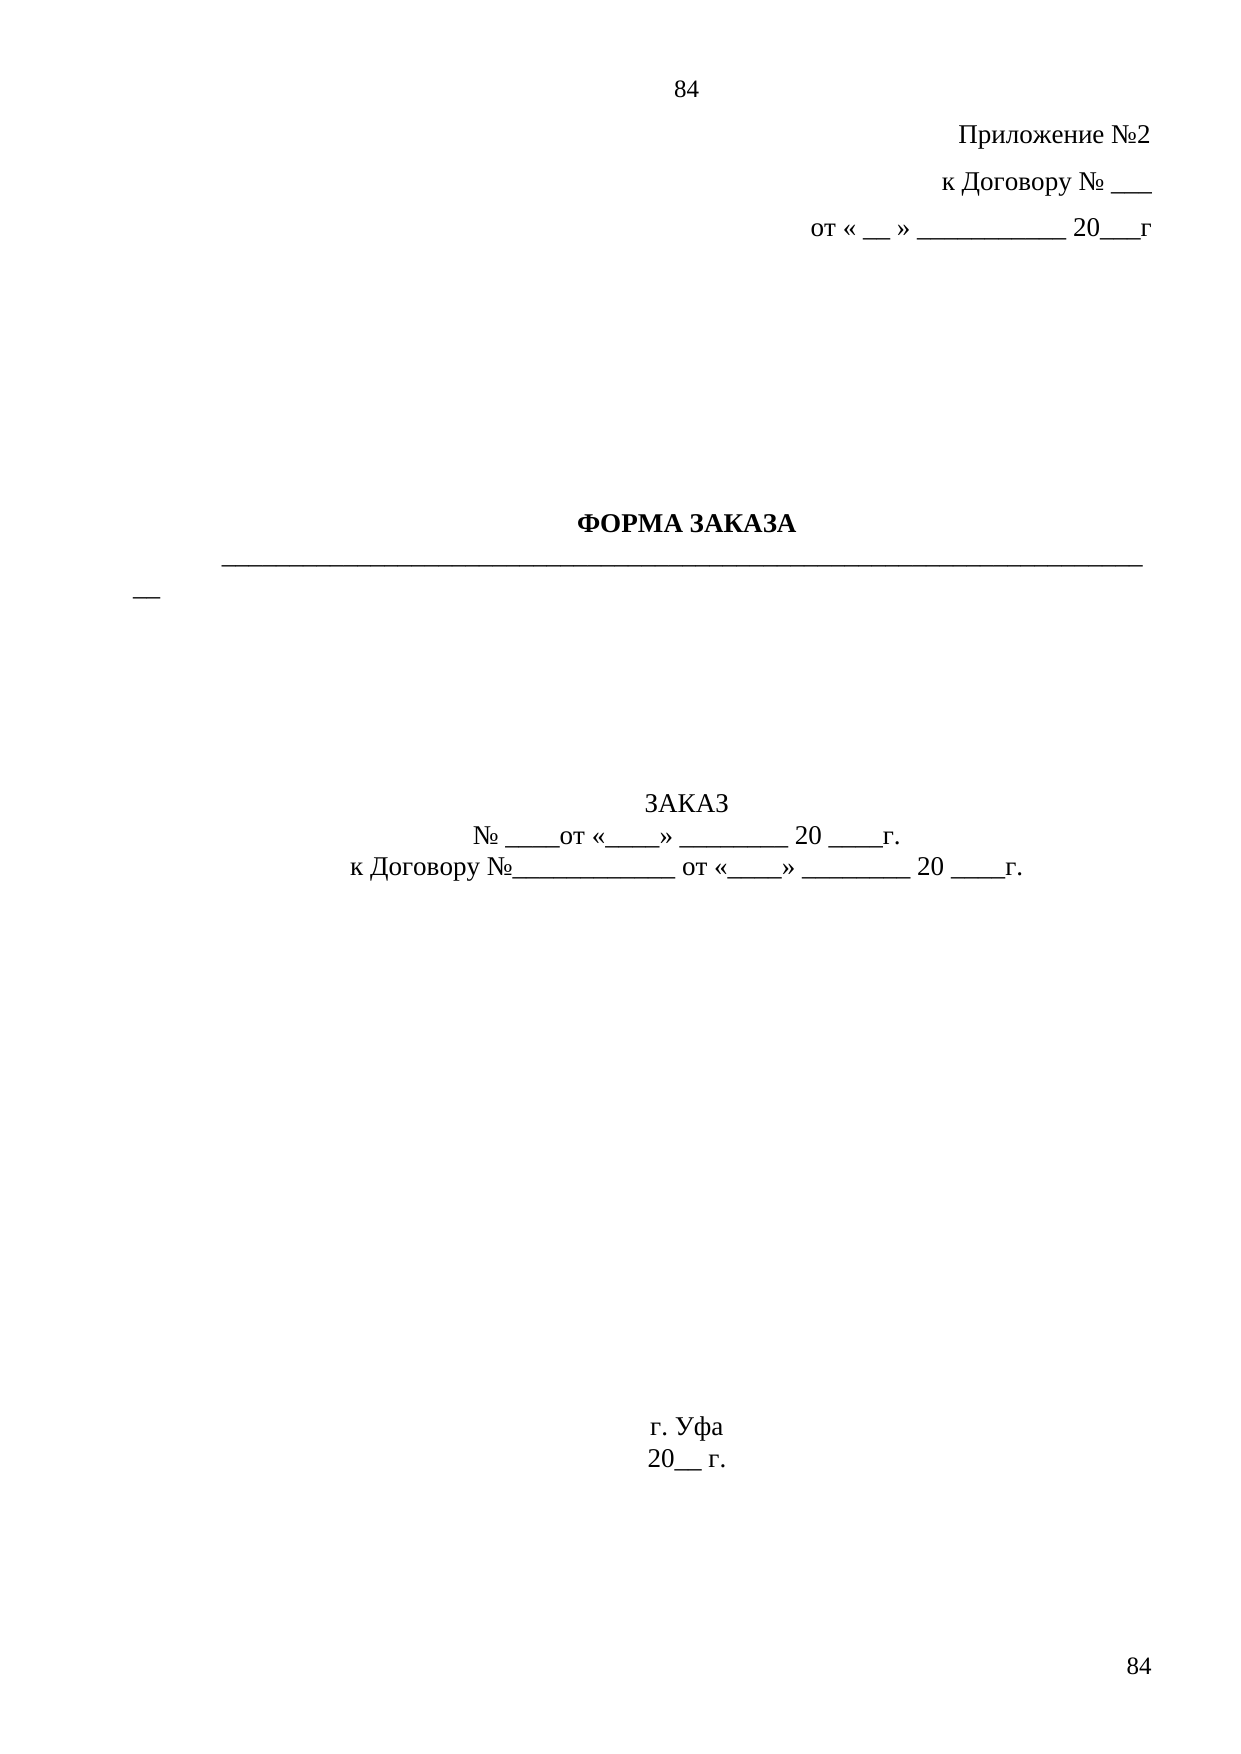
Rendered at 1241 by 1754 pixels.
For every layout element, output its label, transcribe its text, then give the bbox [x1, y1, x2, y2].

text 20__ г. [133, 1442, 1152, 1473]
text ______________________________________________________________________ [133, 538, 1152, 601]
text № ____от «____» ________ 20 ____г. [133, 819, 1152, 850]
text г. Уфа [133, 1411, 1152, 1442]
title Приложение №2 [133, 118, 1152, 149]
text к Договору №____________ от «____» ________ 20 ____г. [133, 850, 1152, 881]
title к Договору № ___ [133, 165, 1152, 196]
text ЗАКАЗ [133, 788, 1152, 819]
text ФОРМА ЗАКАЗА [133, 507, 1152, 538]
title от « __ » ___________ 20___г [133, 211, 1152, 243]
